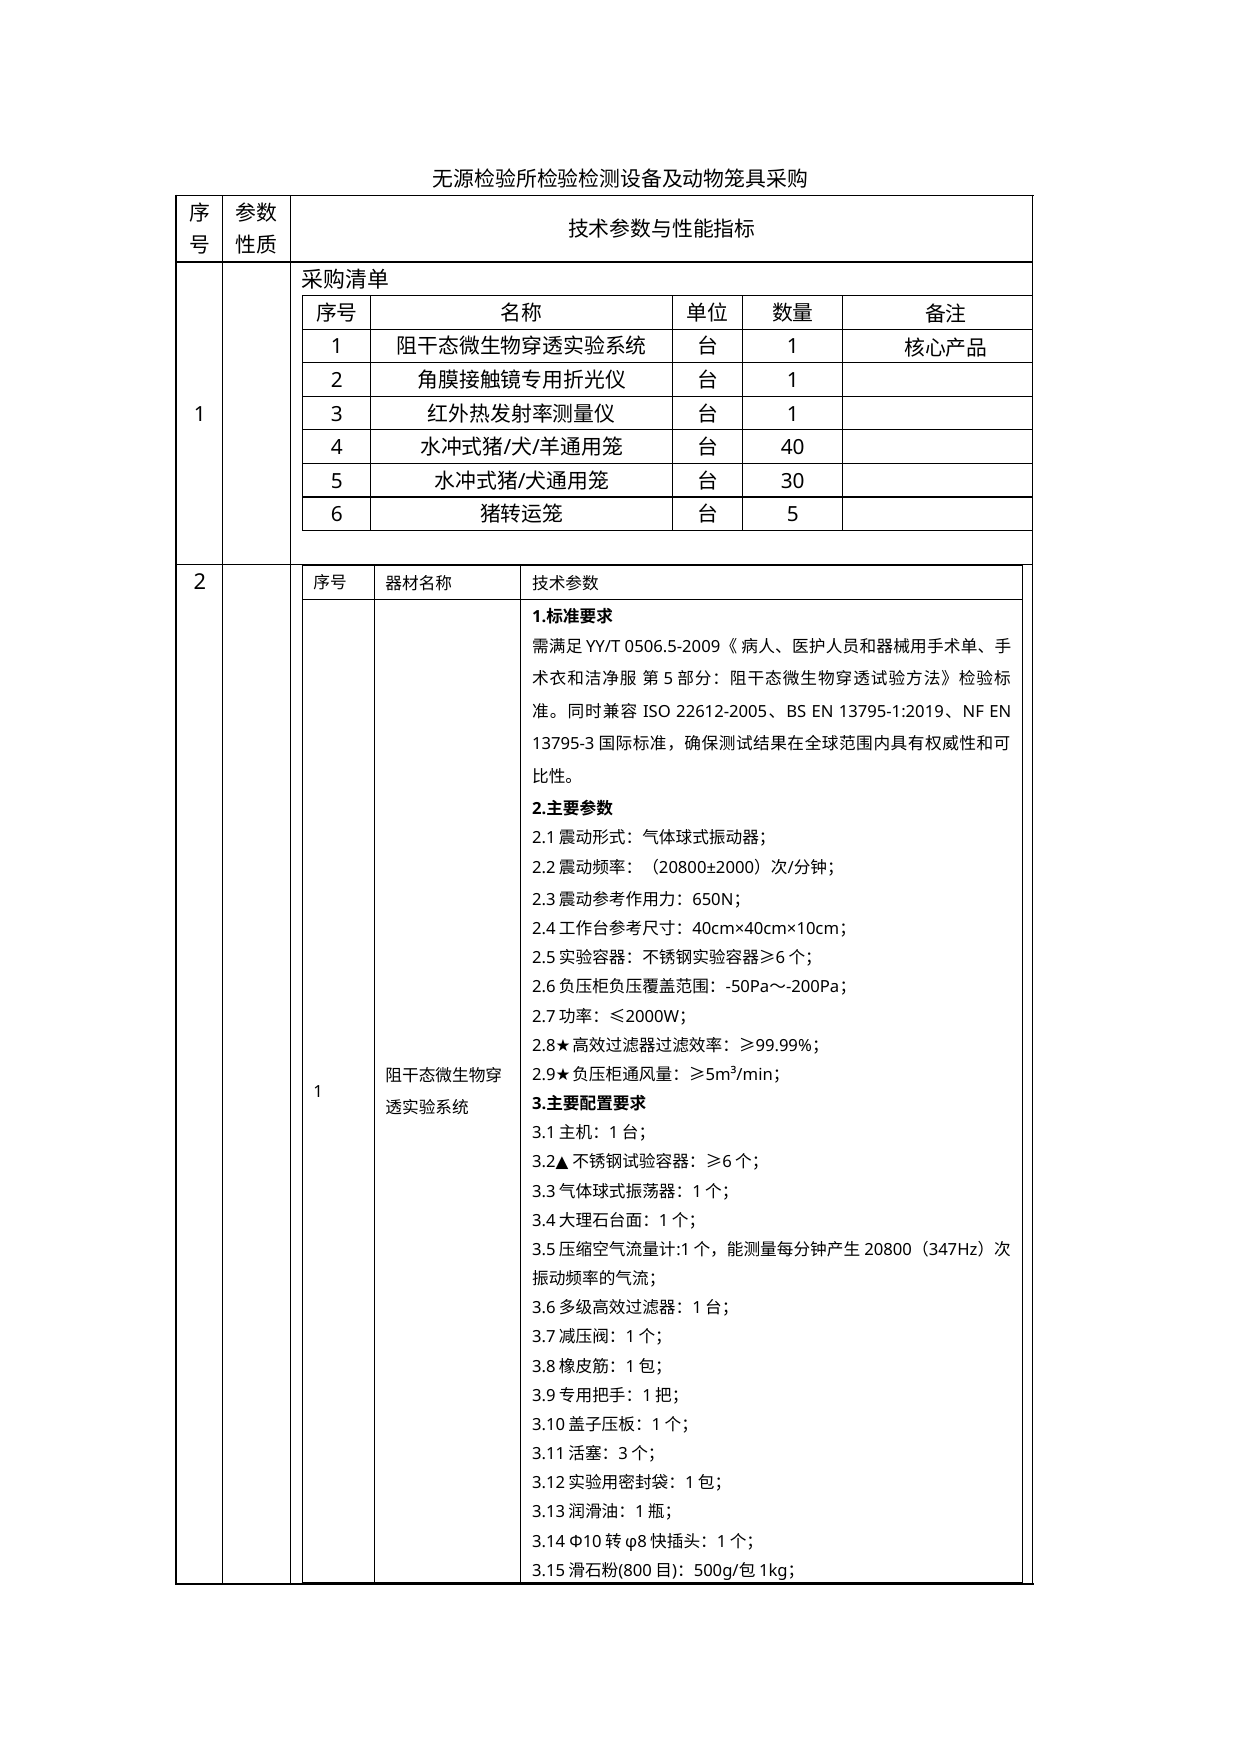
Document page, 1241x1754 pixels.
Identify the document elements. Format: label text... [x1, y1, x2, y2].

table_header 序号 [177, 196, 222, 261]
table_cell [291, 565, 302, 1583]
table_cell [223, 565, 290, 1583]
table_cell 1 [177, 263, 222, 563]
table_cell [521, 566, 1022, 599]
table_cell [303, 566, 374, 599]
table_cell [1023, 565, 1032, 1583]
table_cell [223, 263, 290, 563]
table_cell [521, 600, 1022, 1582]
table_cell 采购清单 [291, 263, 1032, 563]
table_cell 2 [177, 565, 222, 1583]
table_header 技术参数与性能指标 [291, 196, 1032, 261]
text 无源检验所检验检测设备及动物笼具采购 [187, 162, 1053, 194]
table_cell [375, 600, 520, 1582]
table_cell [375, 566, 520, 599]
table_header 参数性质 [223, 196, 290, 261]
table_cell [303, 600, 374, 1582]
